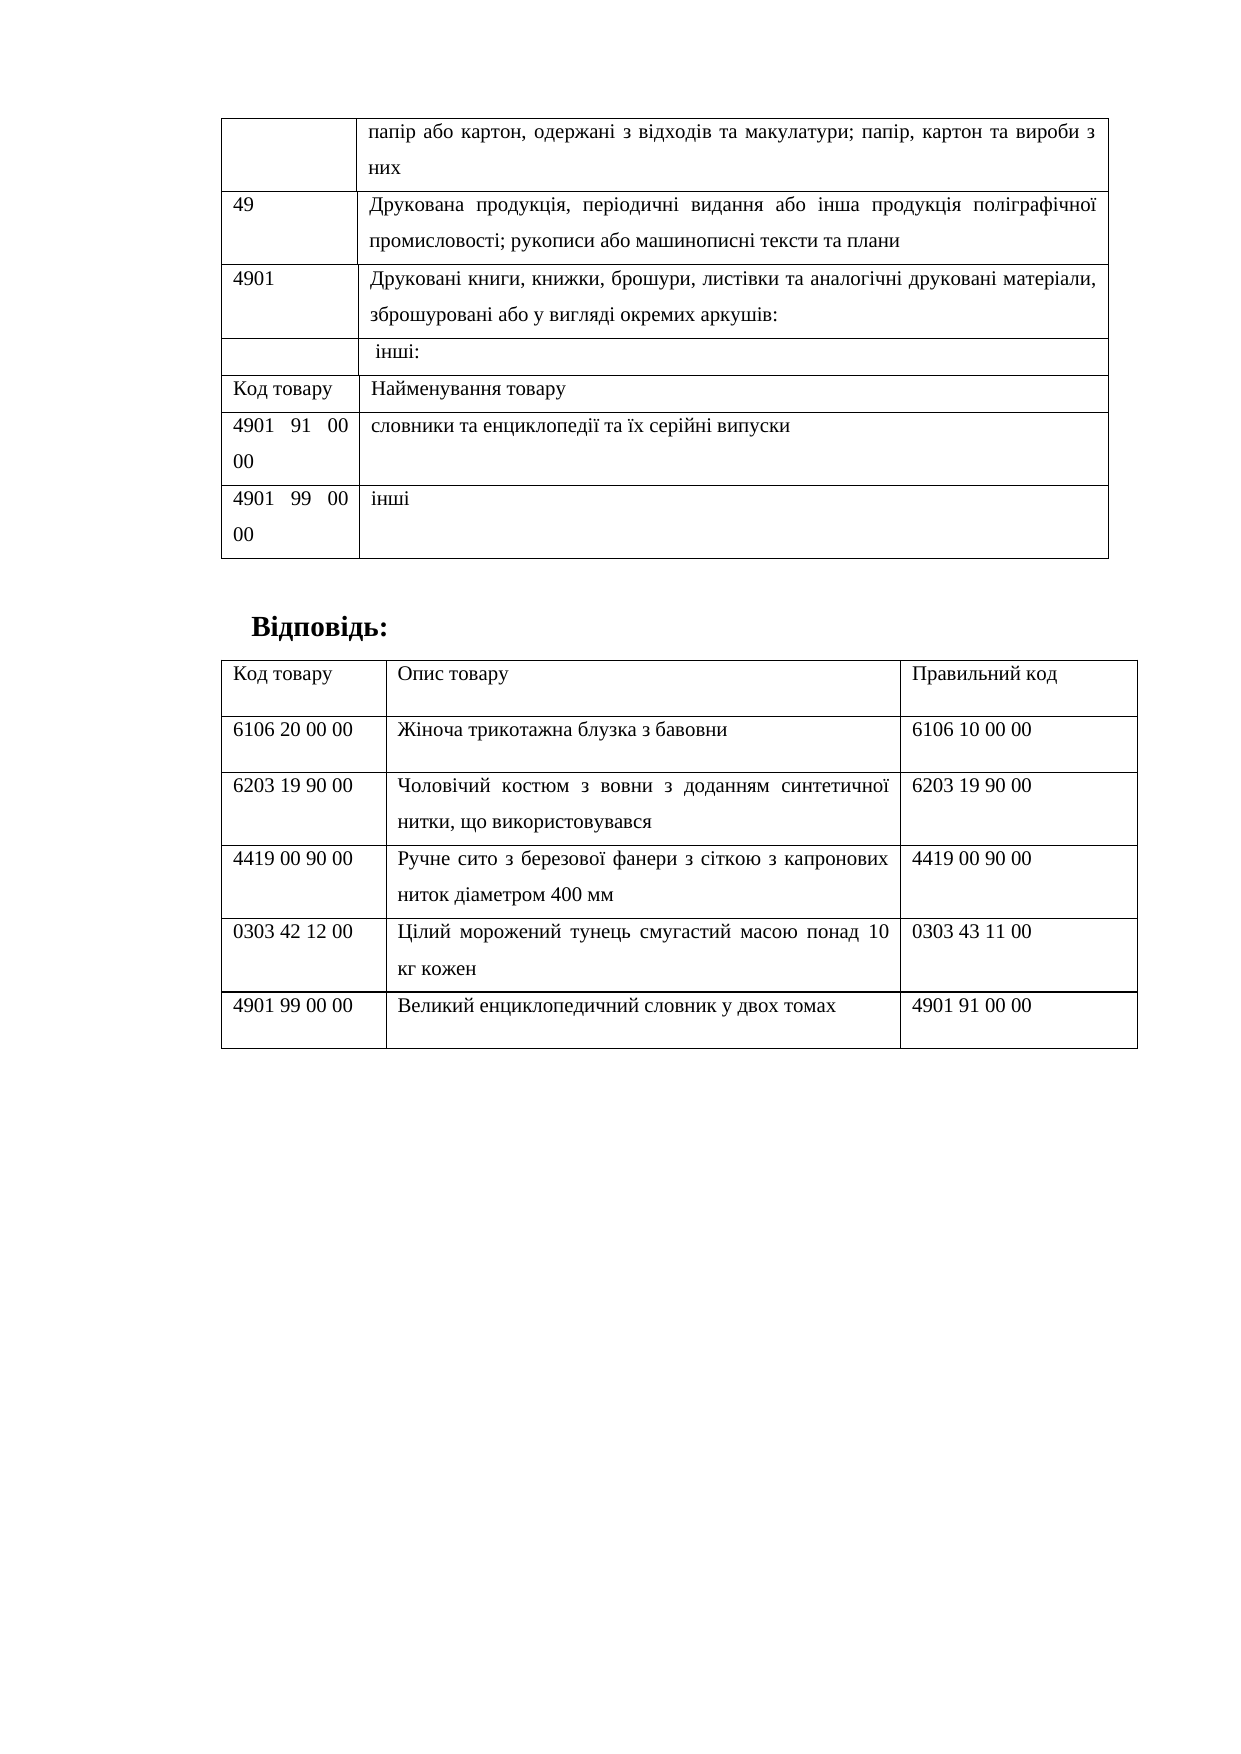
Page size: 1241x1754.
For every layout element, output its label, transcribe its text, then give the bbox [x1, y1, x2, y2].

table_cell 0303 43 11 00 [901, 919, 1137, 991]
text Відповідь: [177, 609, 1152, 643]
table_cell інші: [359, 339, 1108, 374]
table_cell Чоловічий костюм з вовни з доданням синтетичної нитки, що використовувався [387, 773, 900, 845]
table_cell 4901 99 00 00 [222, 486, 359, 558]
table_header Правильний код [901, 661, 1137, 716]
table_cell Друкована продукція, періодичні видання або інша продукція поліграфічної промисловості; рукописи або машинописні тексти та плани [358, 192, 1108, 264]
table_cell Жіноча трикотажна блузка з бавовни [387, 717, 900, 772]
table_header Код товару [222, 661, 386, 716]
table_cell словники та енциклопедії та їх серійні випуски [360, 413, 1108, 485]
table_cell Друковані книги, книжки, брошури, листівки та аналогічні друковані матеріали, зброшуровані або у вигляді окремих аркушів: [359, 265, 1108, 337]
table_cell 6106 20 00 00 [222, 717, 386, 772]
table_cell 6203 19 90 00 [901, 773, 1137, 845]
table_cell 4419 00 90 00 [222, 846, 386, 918]
table_header Опис товару [387, 661, 900, 716]
table_cell 49 [222, 192, 357, 264]
table_cell Найменування товару [360, 376, 1108, 412]
table_cell 6106 10 00 00 [901, 717, 1137, 772]
table_cell 4901 [222, 265, 358, 337]
table_cell 4901 91 00 00 [901, 993, 1137, 1048]
table_cell інші [360, 486, 1108, 558]
table_cell 0303 42 12 00 [222, 919, 386, 991]
table_header X [222, 119, 356, 191]
table_cell 4419 00 90 00 [901, 846, 1137, 918]
table_cell [222, 339, 358, 374]
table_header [357, 119, 1108, 191]
table_cell 4901 91 00 00 [222, 413, 359, 485]
table_cell Цілий морожений тунець смугастий масою понад 10 кг кожен [387, 919, 900, 991]
table_cell 4901 99 00 00 [222, 993, 386, 1048]
table_cell Ручне сито з березової фанери з сіткою з капронових ниток діаметром 400 мм [387, 846, 900, 918]
table_cell Великий енциклопедичний словник у двох томах [387, 993, 900, 1048]
table_cell Код товару [222, 376, 359, 412]
table_cell 6203 19 90 00 [222, 773, 386, 845]
